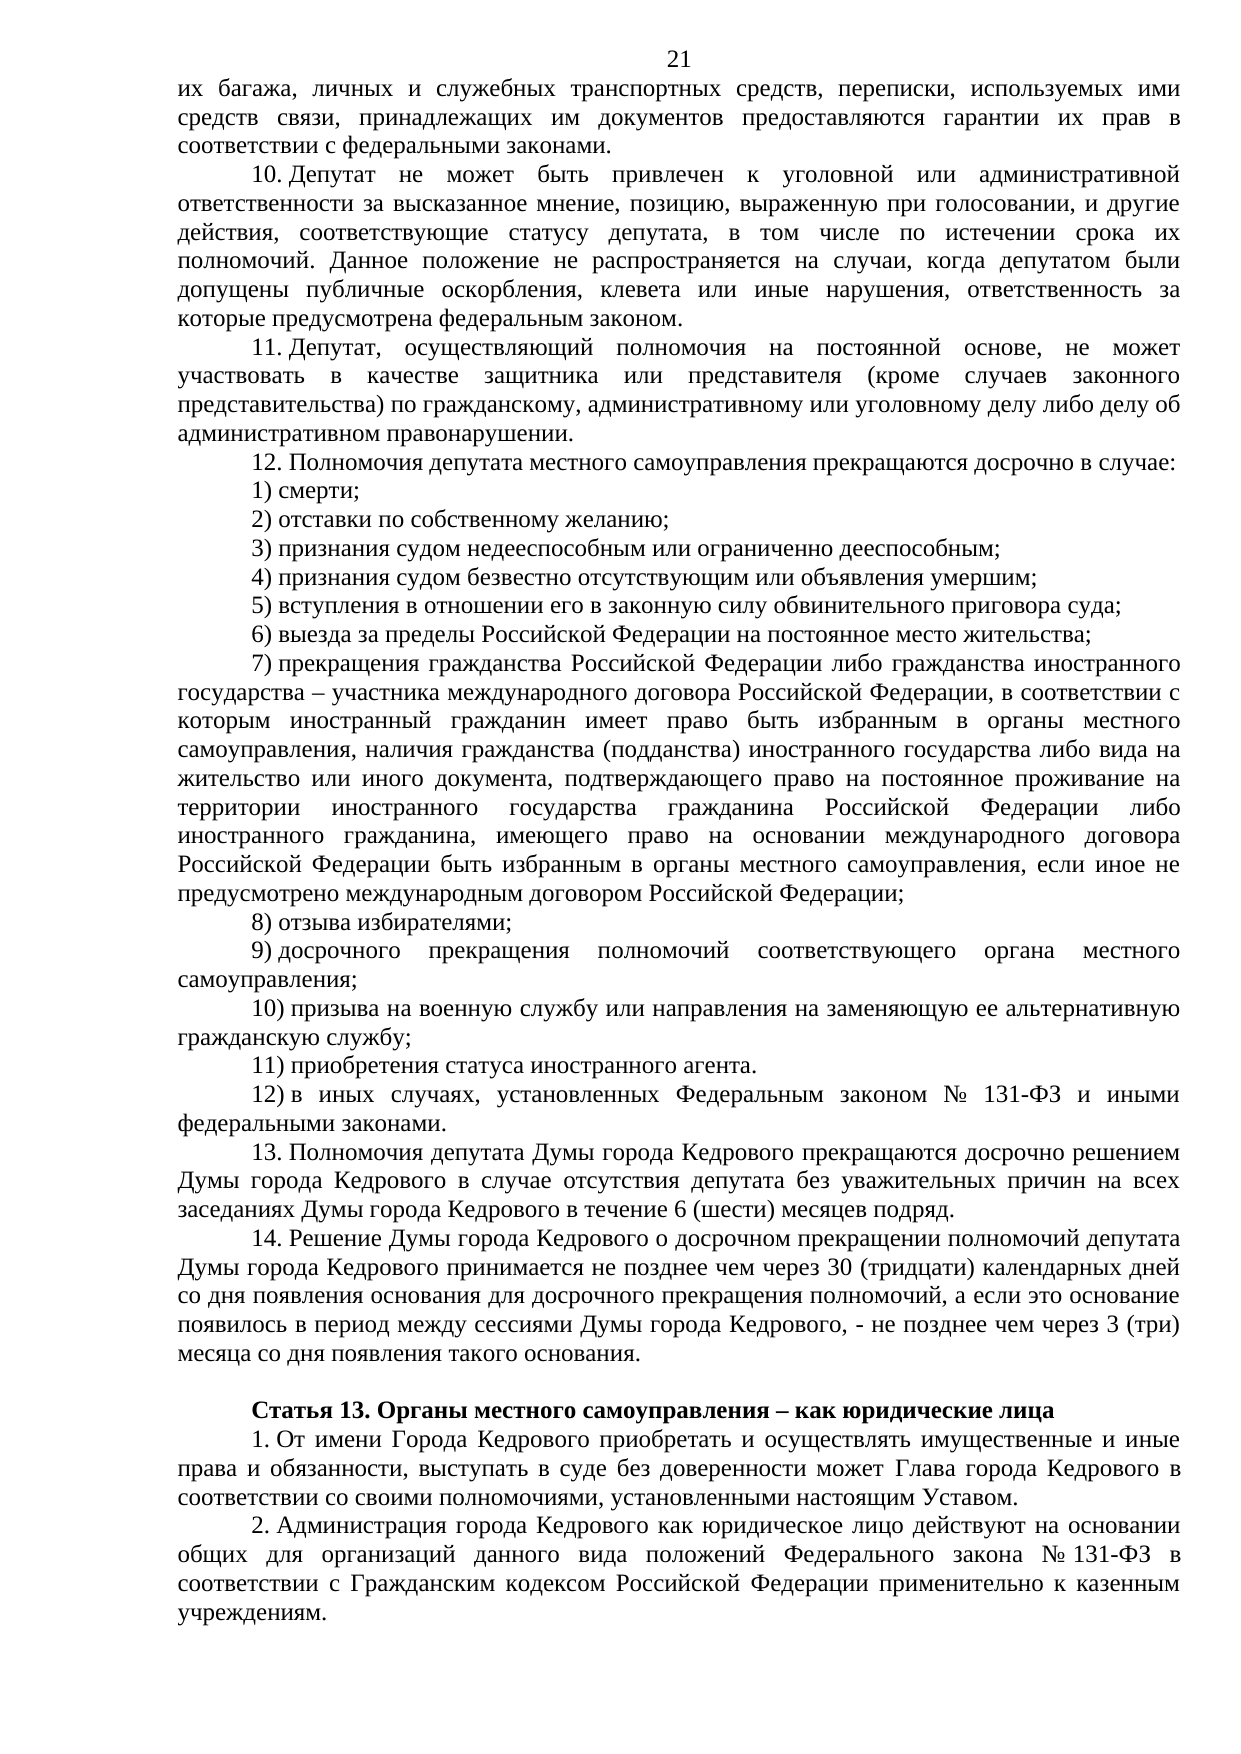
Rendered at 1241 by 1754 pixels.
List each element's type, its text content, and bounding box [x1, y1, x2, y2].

text 4) признания судом безвестно отсутствующим или объявления умершим; [177, 562, 1181, 591]
text 5) вступления в отношении его в законную силу обвинительного приговора суда; [177, 591, 1181, 619]
text 1. От имени Города Кедрового приобретать и осуществлять имущественные и иные права и обязанности, выступать в суде без доверенности может Глава города Кедрового в соответствии со своими полномочиями, установленными настоящим Уставом. [177, 1424, 1181, 1511]
text 2) отставки по собственному желанию; [177, 504, 1181, 533]
text 12. Полномочия депутата местного самоуправления прекращаются досрочно в случае: [177, 447, 1181, 476]
text 3) признания судом недееспособным или ограниченно дееспособным; [177, 533, 1181, 562]
text 11) приобретения статуса иностранного агента. [177, 1051, 1181, 1079]
text 10) призыва на военную службу или направления на заменяющую ее альтернативную гражданскую службу; [177, 993, 1181, 1051]
text 1) смерти; [177, 476, 1181, 504]
text 11. Депутат, осуществляющий полномочия на постоянной основе, не может участвовать в качестве защитника или представителя (кроме случаев законного представительства) по гражданскому, административному или уголовному делу либо делу об административном правонарушении. [177, 332, 1181, 447]
text 2. Администрация города Кедрового как юридическое лицо действуют на основании общих для организаций данного вида положений Федерального закона № 131-ФЗ в соответствии с Гражданским кодексом Российской Федерации применительно к казенным учреждениям. [177, 1511, 1181, 1626]
text 14. Решение Думы города Кедрового о досрочном прекращении полномочий депутата Думы города Кедрового принимается не позднее чем через 30 (тридцати) календарных дней со дня появления основания для досрочного прекращения полномочий, а если это основание появилось в период между сессиями Думы города Кедрового, - не позднее чем через 3 (три) месяца со дня появления такого основания. [177, 1223, 1181, 1367]
text 9) досрочного прекращения полномочий соответствующего органа местного самоуправления; [177, 936, 1181, 993]
text 7) прекращения гражданства Российской Федерации либо гражданства иностранного государства – участника международного договора Российской Федерации, в соответствии с которым иностранный гражданин имеет право быть избранным в органы местного самоуправления, наличия гражданства (подданства) иностранного государства либо вида на жительство или иного документа, подтверждающего право на постоянное проживание на территории иностранного государства гражданина Российской Федерации либо иностранного гражданина, имеющего право на основании международного договора Российской Федерации быть избранным в органы местного самоуправления, если иное не предусмотрено международным договором Российской Федерации; [177, 648, 1181, 907]
text 13. Полномочия депутата Думы города Кедрового прекращаются досрочно решением Думы города Кедрового в случае отсутствия депутата без уважительных причин на всех заседаниях Думы города Кедрового в течение 6 (шести) месяцев подряд. [177, 1137, 1181, 1223]
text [177, 73, 1181, 159]
text 12) в иных случаях, установленных Федеральным законом № 131-ФЗ и иными федеральными законами. [177, 1079, 1181, 1137]
text 10. Депутат не может быть привлечен к уголовной или административной ответственности за высказанное мнение, позицию, выраженную при голосовании, и другие действия, соответствующие статусу депутата, в том числе по истечении срока их полномочий. Данное положение не распространяется на случаи, когда депутатом были допущены публичные оскорбления, клевета или иные нарушения, ответственность за которые предусмотрена федеральным законом. [177, 159, 1181, 332]
subtitle Статья 13. Органы местного самоуправления – как юридические лица [177, 1396, 1181, 1424]
text 8) отзыва избирателями; [177, 907, 1181, 936]
text 6) выезда за пределы Российской Федерации на постоянное место жительства; [177, 619, 1181, 648]
